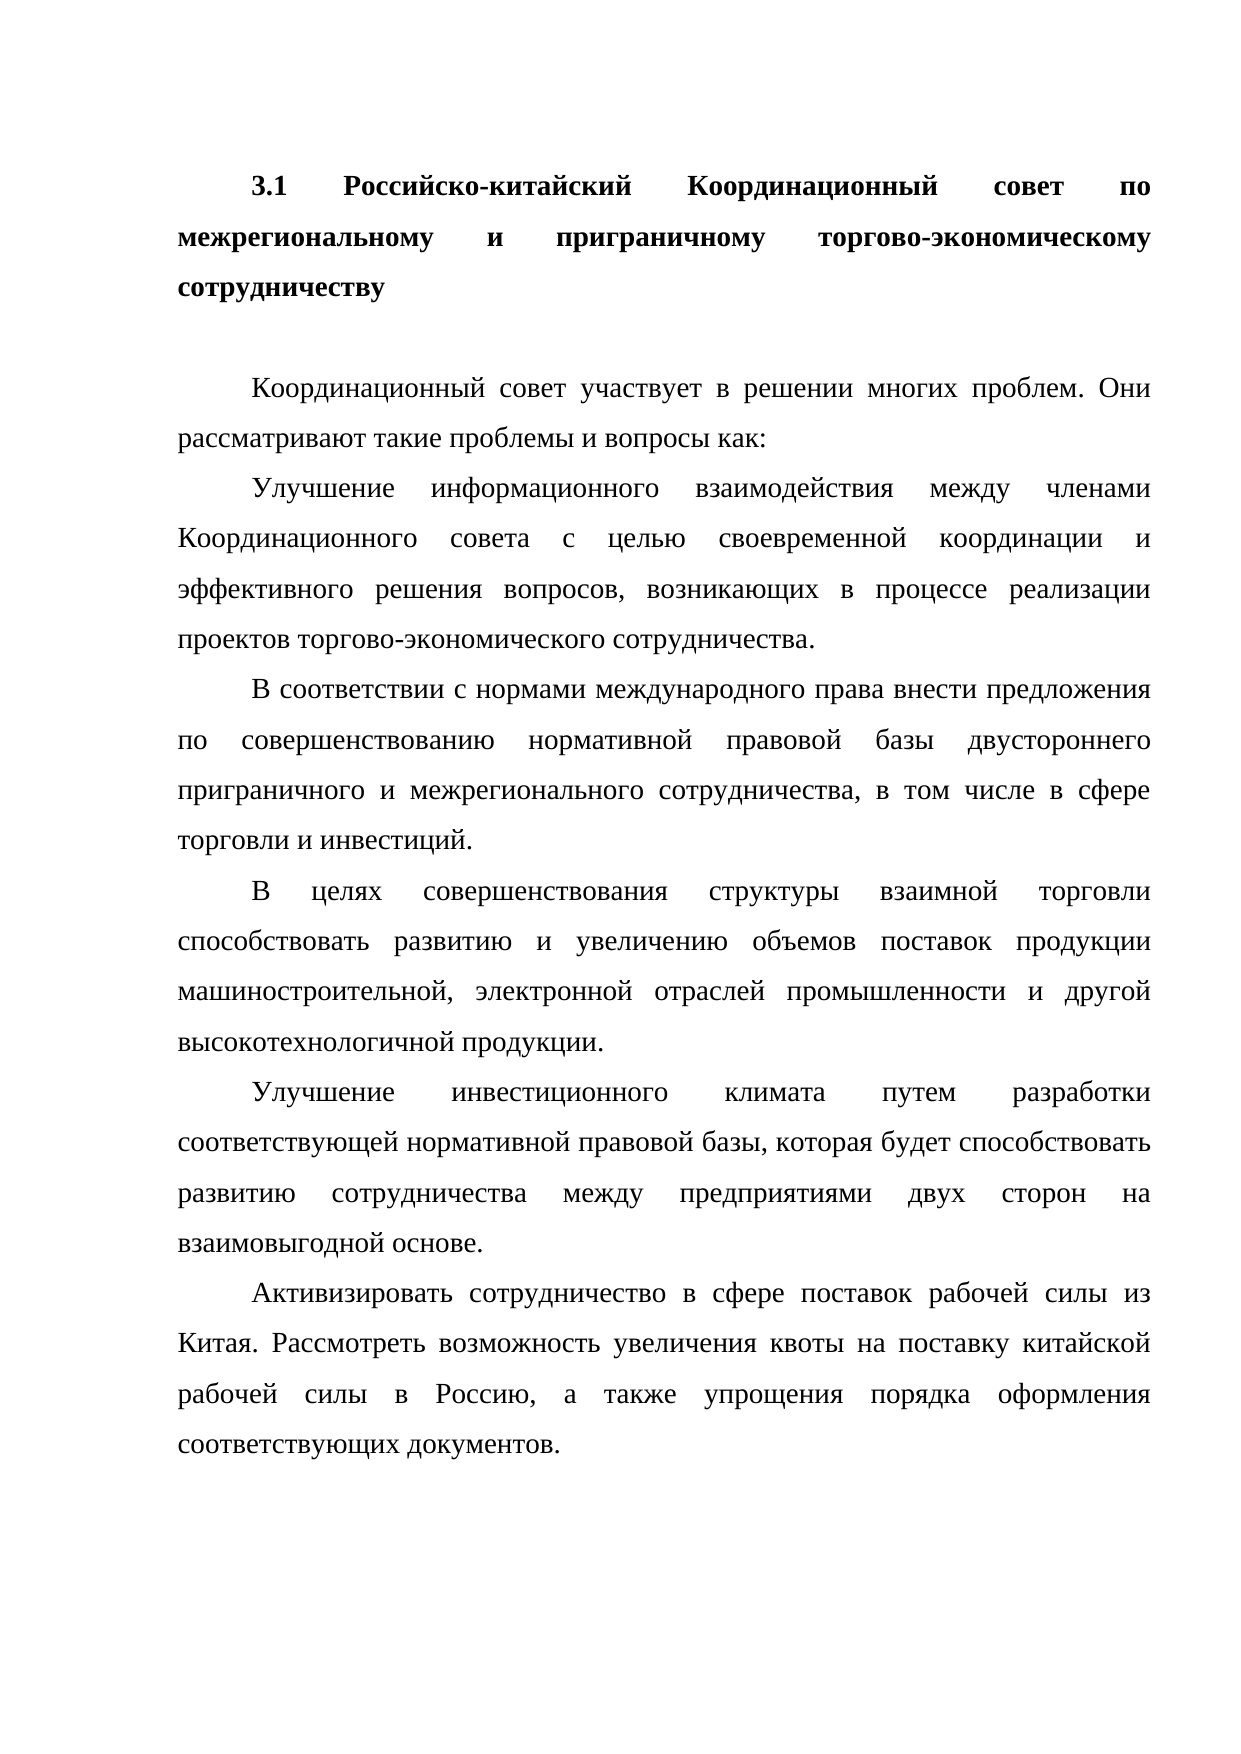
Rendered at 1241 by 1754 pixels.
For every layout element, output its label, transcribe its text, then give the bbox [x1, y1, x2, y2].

text Улучшение информационного взаимодействия между членами Координационного совета с целью своевременной координации и эффективного решения вопросов, возникающих в процессе реализации проектов торгово-экономического сотрудничества. [177, 470, 1152, 655]
text В целях совершенствования структуры взаимной торговли способствовать развитию и увеличению объемов поставок продукции машиностроительной, электронной отраслей промышленности и другой высокотехнологичной продукции. [177, 873, 1152, 1057]
text 3.1 Российско-китайский Координационный совет по межрегиональному и приграничному торгово-экономическому сотрудничеству [177, 168, 1152, 303]
text В соответствии с нормами международного права внести предложения по совершенствованию нормативной правовой базы двустороннего приграничного и межрегионального сотрудничества, в том числе в сфере торговли и инвестиций. [177, 672, 1152, 856]
text Улучшение инвестиционного климата путем разработки соответствующей нормативной правовой базы, которая будет способствовать развитию сотрудничества между предприятиями двух сторон на взаимовыгодной основе. [177, 1074, 1152, 1258]
text Активизировать сотрудничество в сфере поставок рабочей силы из Китая. Рассмотреть возможность увеличения квоты на поставку китайской рабочей силы в Россию, а также упрощения порядка оформления соответствующих документов. [177, 1275, 1152, 1460]
text Координационный совет участвует в решении многих проблем. Они рассматривают такие проблемы и вопросы как: [177, 370, 1152, 453]
